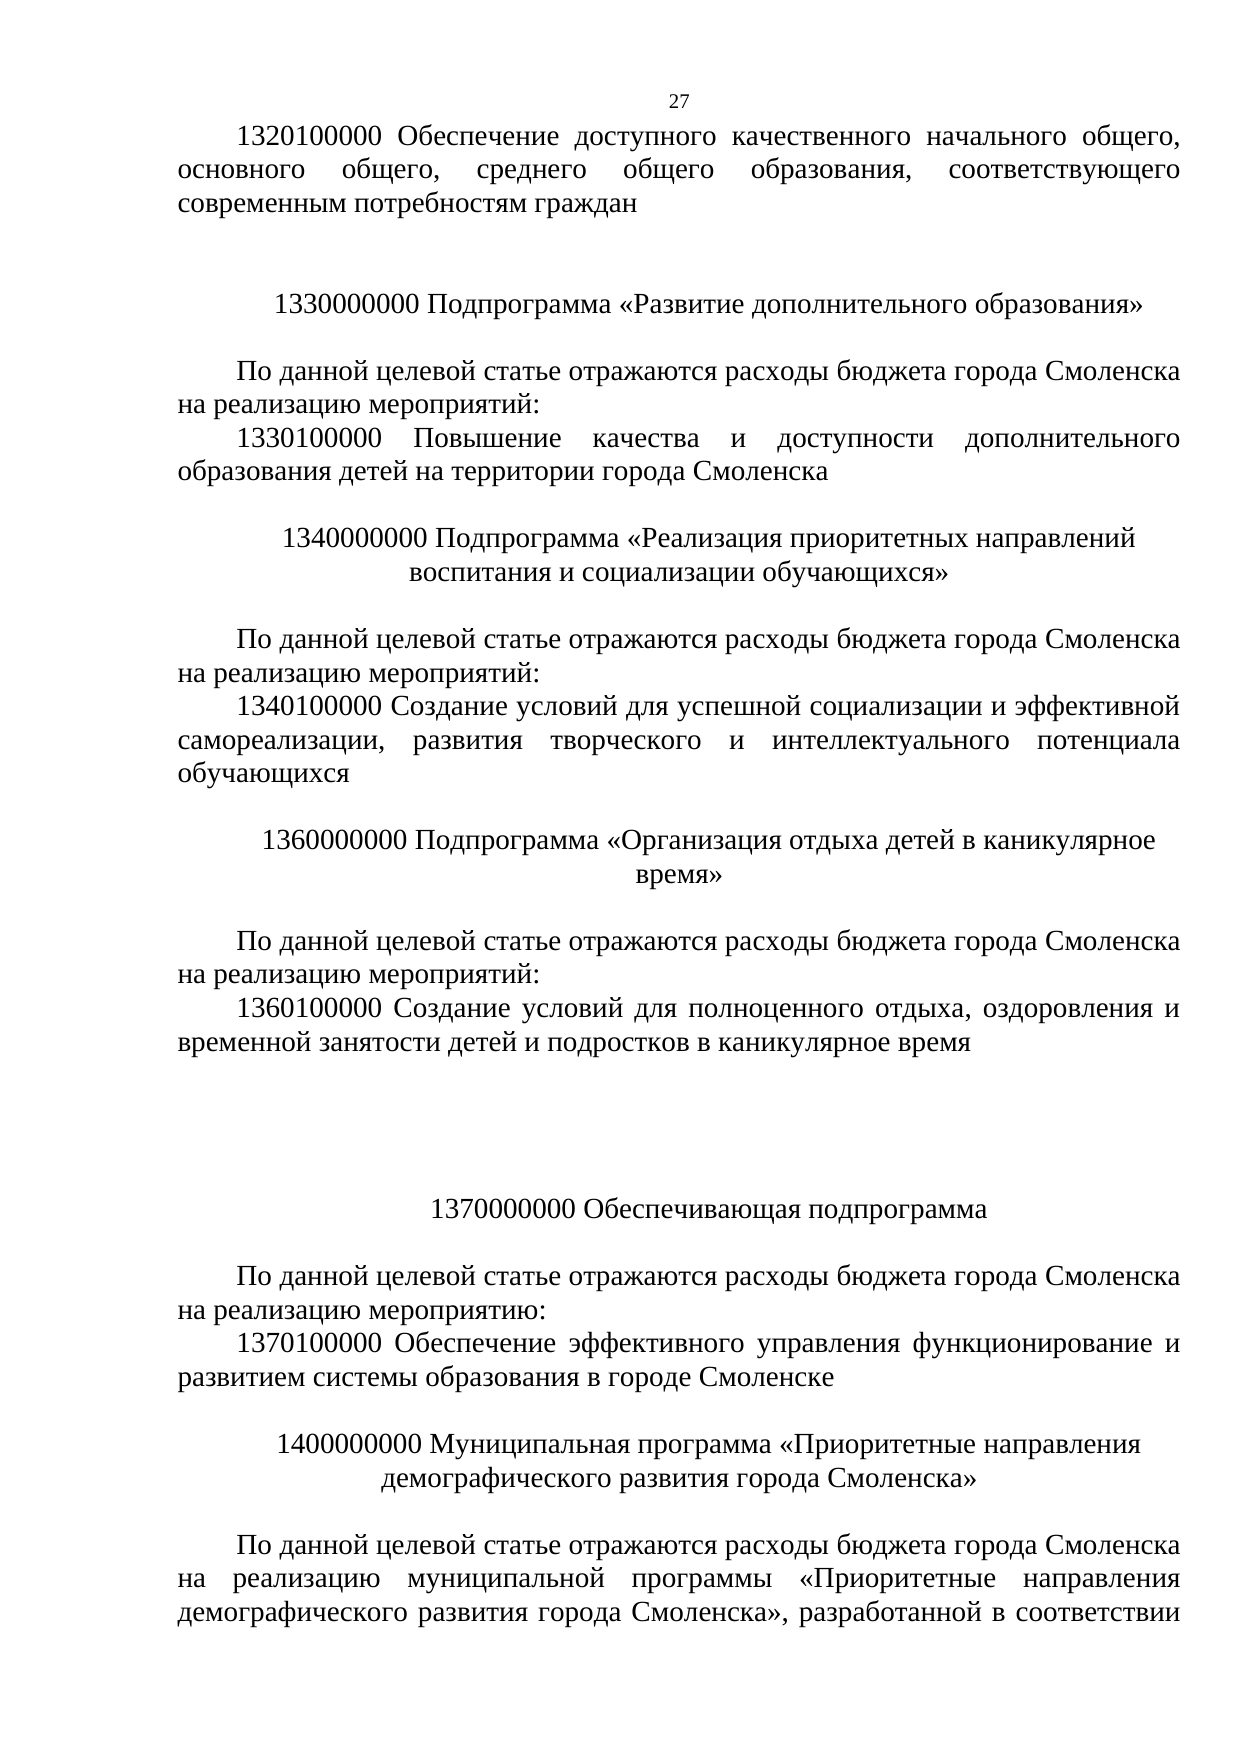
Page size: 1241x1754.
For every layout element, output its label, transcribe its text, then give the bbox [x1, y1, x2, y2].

text 1370100000 Обеспечение эффективного управления функционирование и развитием системы образования в городе Смоленске [177, 1326, 1181, 1393]
text 1400000000 Муниципальная программа «Приоритетные направления демографического развития города Смоленска» [177, 1426, 1181, 1493]
text По данной целевой статье отражаются расходы бюджета города Смоленска на реализацию мероприятий: [177, 923, 1181, 990]
text По данной целевой статье отражаются расходы бюджета города Смоленска на реализацию мероприятию: [177, 1258, 1181, 1326]
text 1330000000 Подпрограмма «Развитие дополнительного образования» [177, 286, 1181, 319]
text По данной целевой статье отражаются расходы бюджета города Смоленска на реализацию мероприятий: [177, 621, 1181, 688]
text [177, 1527, 1181, 1627]
text 1320100000 Обеспечение доступного качественного начального общего, основного общего, среднего общего образования, соответствующего современным потребностям граждан [177, 118, 1181, 219]
text 1340000000 Подпрограмма «Реализация приоритетных направлений воспитания и социализации обучающихся» [177, 521, 1181, 588]
text По данной целевой статье отражаются расходы бюджета города Смоленска на реализацию мероприятий: [177, 353, 1181, 420]
text 1360000000 Подпрограмма «Организация отдыха детей в каникулярное время» [177, 822, 1181, 889]
text 1360100000 Создание условий для полноценного отдыха, оздоровления и временной занятости детей и подростков в каникулярное время [177, 990, 1181, 1057]
text 1340100000 Создание условий для успешной социализации и эффективной самореализации, развития творческого и интеллектуального потенциала обучающихся [177, 688, 1181, 789]
text 1330100000 Повышение качества и доступности дополнительного образования детей на территории города Смоленска [177, 420, 1181, 487]
text 1370000000 Обеспечивающая подпрограмма [177, 1191, 1181, 1225]
